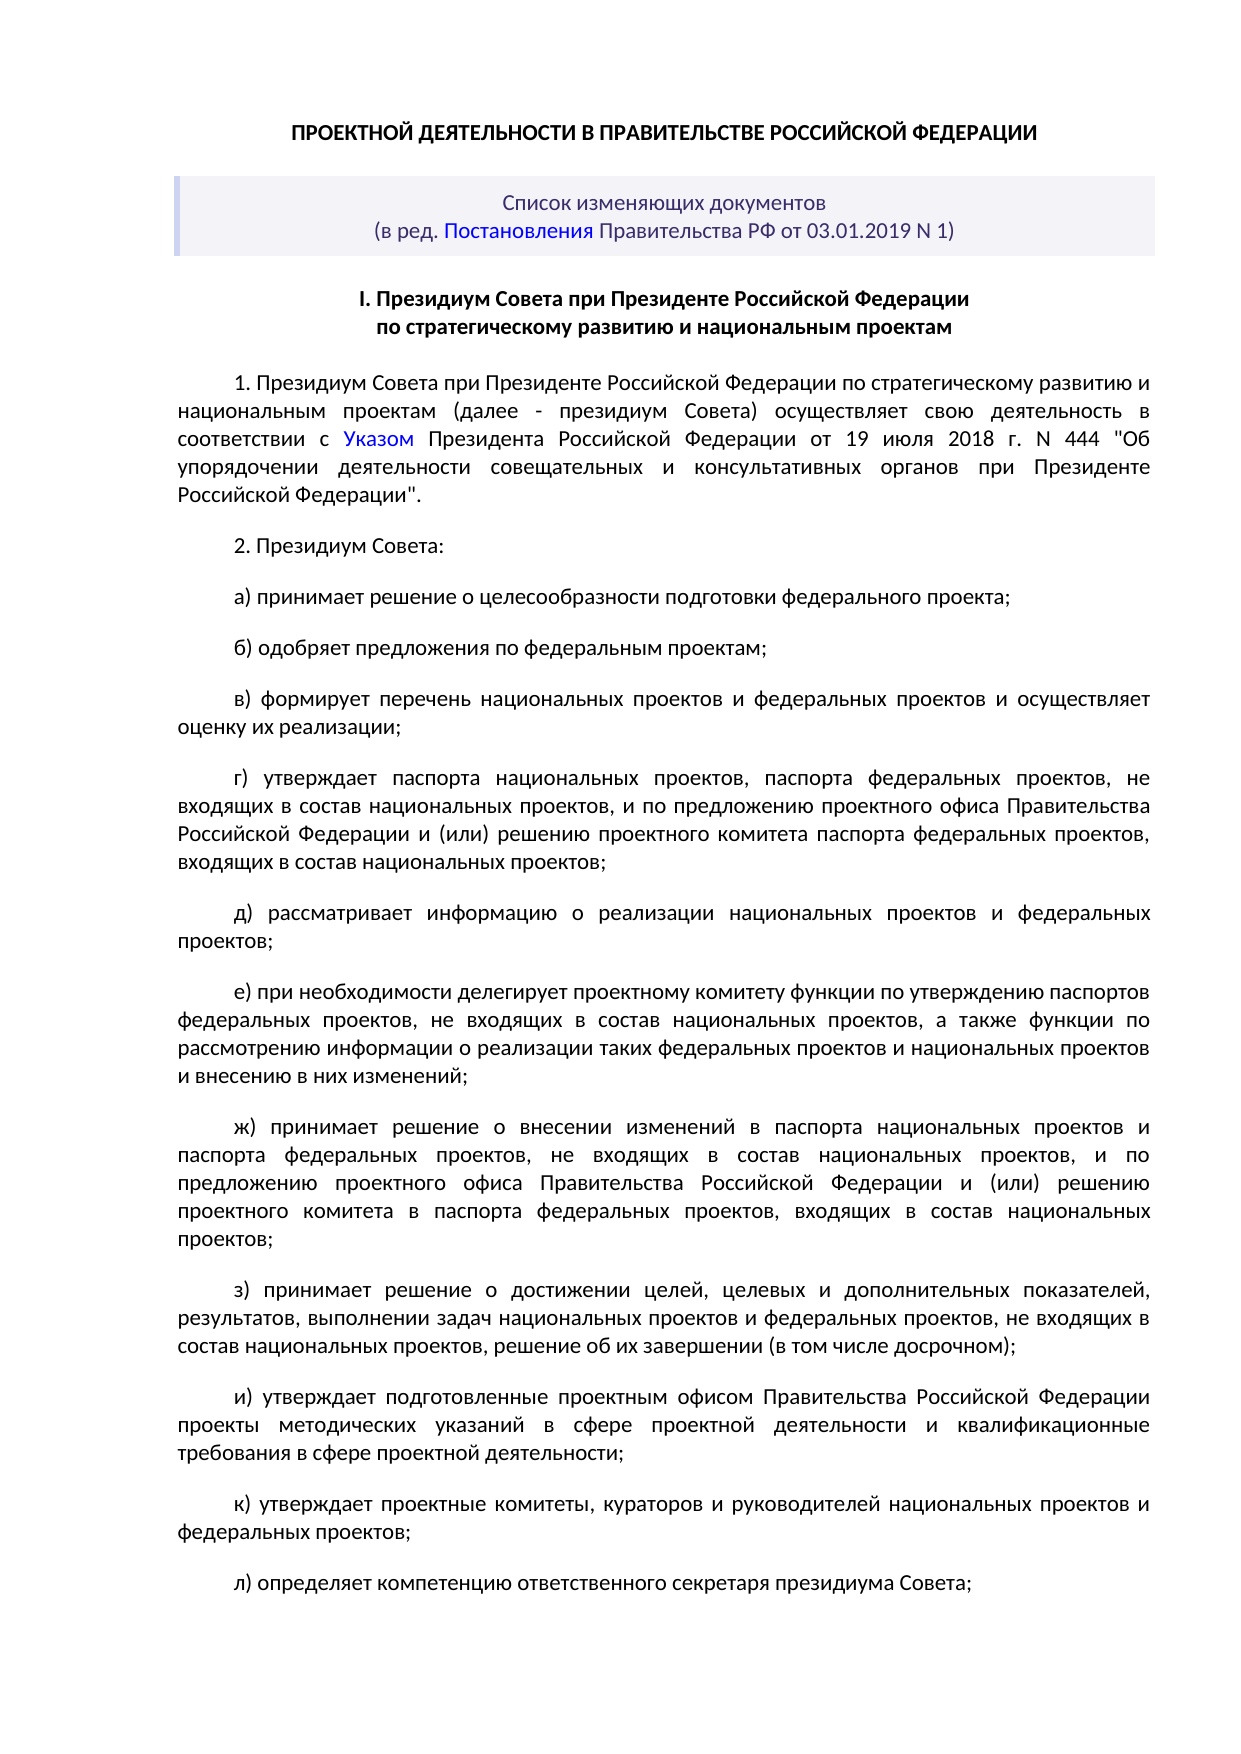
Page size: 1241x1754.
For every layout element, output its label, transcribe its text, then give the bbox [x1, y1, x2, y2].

text з) принимает решение о достижении целей, целевых и дополнительных показателей, результатов, выполнении задач национальных проектов и федеральных проектов, не входящих в состав национальных проектов, решение об их завершении (в том числе досрочном); [177, 1275, 1152, 1359]
text 1. Президиум Совета при Президенте Российской Федерации по стратегическому развитию и национальным проектам (далее - президиум Совета) осуществляет свою деятельность в соответствии с Указом Президента Российской Федерации от 19 июля 2018 г. N 444 "Об упорядочении деятельности совещательных и консультативных органов при Президенте Российской Федерации". [177, 368, 1152, 508]
text и) утверждает подготовленные проектным офисом Правительства Российской Федерации проекты методических указаний в сфере проектной деятельности и квалификационные требования в сфере проектной деятельности; [177, 1382, 1152, 1466]
text а) принимает решение о целесообразности подготовки федерального проекта; [177, 582, 1152, 610]
text б) одобряет предложения по федеральным проектам; [177, 633, 1152, 661]
text ж) принимает решение о внесении изменений в паспорта национальных проектов и паспорта федеральных проектов, не входящих в состав национальных проектов, и по предложению проектного офиса Правительства Российской Федерации и (или) решению проектного комитета в паспорта федеральных проектов, входящих в состав национальных проектов; [177, 1112, 1152, 1252]
text д) рассматривает информацию о реализации национальных проектов и федеральных проектов; [177, 898, 1152, 954]
text е) при необходимости делегирует проектному комитету функции по утверждению паспортов федеральных проектов, не входящих в состав национальных проектов, а также функции по рассмотрению информации о реализации таких федеральных проектов и национальных проектов и внесению в них изменений; [177, 977, 1152, 1089]
table_header Список изменяющих документов (в ред. Постановления Правительства РФ от 03.01.2019 N 1) [180, 176, 1149, 256]
title ПРОЕКТНОЙ ДЕЯТЕЛЬНОСТИ В ПРАВИТЕЛЬСТВЕ РОССИЙСКОЙ ФЕДЕРАЦИИ [177, 118, 1152, 146]
text л) определяет компетенцию ответственного секретаря президиума Совета; [177, 1568, 1152, 1596]
text г) утверждает паспорта национальных проектов, паспорта федеральных проектов, не входящих в состав национальных проектов, и по предложению проектного офиса Правительства Российской Федерации и (или) решению проектного комитета паспорта федеральных проектов, входящих в состав национальных проектов; [177, 763, 1152, 875]
text 2. Президиум Совета: [177, 531, 1152, 559]
title по стратегическому развитию и национальным проектам [177, 312, 1152, 340]
text к) утверждает проектные комитеты, кураторов и руководителей национальных проектов и федеральных проектов; [177, 1489, 1152, 1545]
text в) формирует перечень национальных проектов и федеральных проектов и осуществляет оценку их реализации; [177, 684, 1152, 740]
title I. Президиум Совета при Президенте Российской Федерации [177, 284, 1152, 312]
